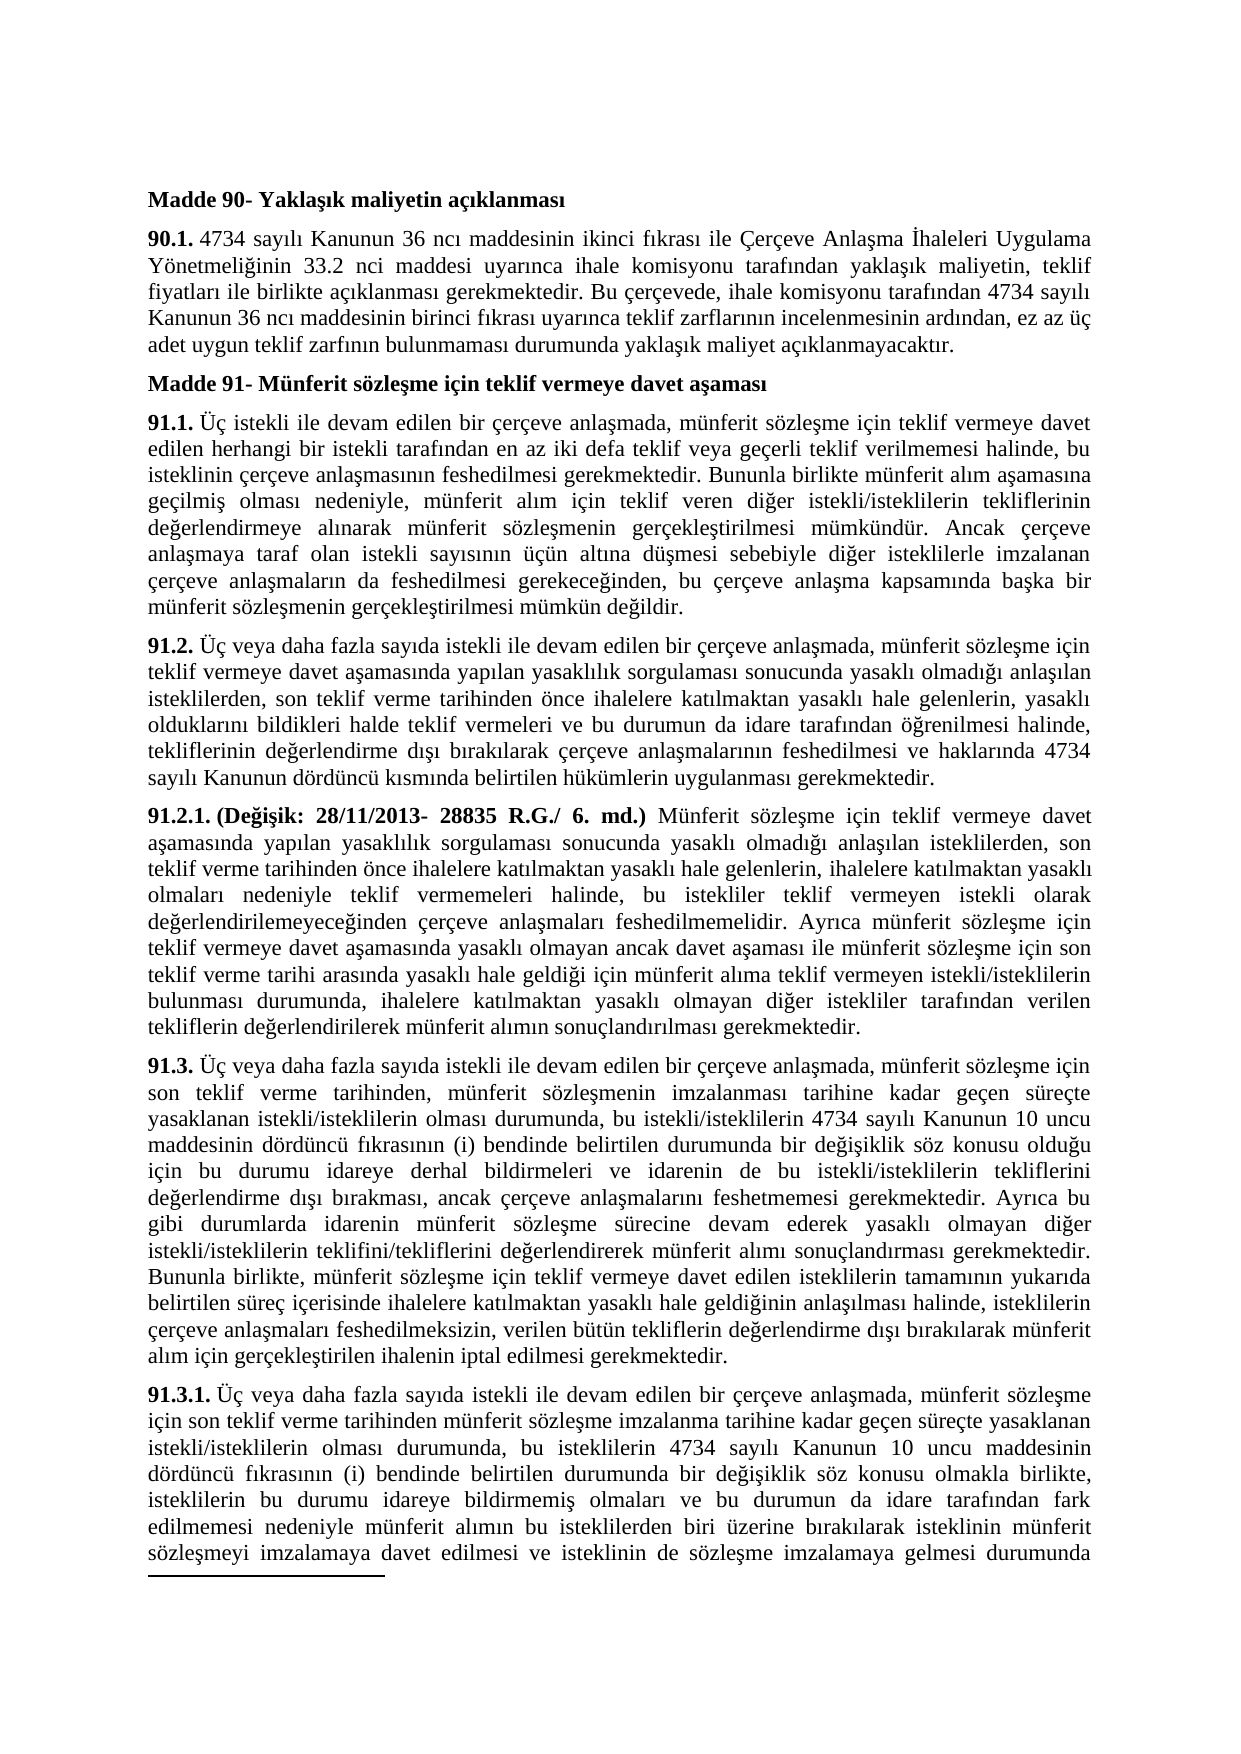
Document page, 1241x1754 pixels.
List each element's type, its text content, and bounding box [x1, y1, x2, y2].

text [148, 1381, 1092, 1565]
text 91.2. Üç veya daha fazla sayıda istekli ile devam edilen bir çerçeve anlaşmada, münferit sözleşme için teklif vermeye davet aşamasında yapılan yasaklılık sorgulaması sonucunda yasaklı olmadığı anlaşılan isteklilerden, son teklif verme tarihinden önce ihalelere katılmaktan yasaklı hale gelenlerin, yasaklı olduklarını bildikleri halde teklif vermeleri ve bu durumun da idare tarafından öğrenilmesi halinde, tekliflerinin değerlendirme dışı bırakılarak çerçeve anlaşmalarının feshedilmesi ve haklarında 4734 sayılı Kanunun dördüncü kısmında belirtilen hükümlerin uygulanması gerekmektedir. [148, 632, 1092, 790]
text Madde 91- Münferit sözleşme için teklif vermeye davet aşaması [148, 370, 1092, 396]
text 90.1. 4734 sayılı Kanunun 36 ncı maddesinin ikinci fıkrası ile Çerçeve Anlaşma İhaleleri Uygulama Yönetmeliğinin 33.2 nci maddesi uyarınca ihale komisyonu tarafından yaklaşık maliyetin, teklif fiyatları ile birlikte açıklanması gerekmektedir. Bu çerçevede, ihale komisyonu tarafından 4734 sayılı Kanunun 36 ncı maddesinin birinci fıkrası uyarınca teklif zarflarının incelenmesinin ardından, ez az üç adet uygun teklif zarfının bulunmaması durumunda yaklaşık maliyet açıklanmayacaktır. [148, 225, 1092, 357]
text 91.2.1. (Değişik: 28/11/2013- 28835 R.G./ 6. md.) Münferit sözleşme için teklif vermeye davet aşamasında yapılan yasaklılık sorgulaması sonucunda yasaklı olmadığı anlaşılan isteklilerden, son teklif verme tarihinden önce ihalelere katılmaktan yasaklı hale gelenlerin, ihalelere katılmaktan yasaklı olmaları nedeniyle teklif vermemeleri halinde, bu istekliler teklif vermeyen istekli olarak değerlendirilemeyeceğinden çerçeve anlaşmaları feshedilmemelidir. Ayrıca münferit sözleşme için teklif vermeye davet aşamasında yasaklı olmayan ancak davet aşaması ile münferit sözleşme için son teklif verme tarihi arasında yasaklı hale geldiği için münferit alıma teklif vermeyen istekli/isteklilerin bulunması durumunda, ihalelere katılmaktan yasaklı olmayan diğer istekliler tarafından verilen tekliflerin değerlendirilerek münferit alımın sonuçlandırılması gerekmektedir. [148, 802, 1092, 1040]
text Madde 90- Yaklaşık maliyetin açıklanması [148, 187, 1092, 213]
text 91.3. Üç veya daha fazla sayıda istekli ile devam edilen bir çerçeve anlaşmada, münferit sözleşme için son teklif verme tarihinden, münferit sözleşmenin imzalanması tarihine kadar geçen süreçte yasaklanan istekli/isteklilerin olması durumunda, bu istekli/isteklilerin 4734 sayılı Kanunun 10 uncu maddesinin dördüncü fıkrasının (i) bendinde belirtilen durumunda bir değişiklik söz konusu olduğu için bu durumu idareye derhal bildirmeleri ve idarenin de bu istekli/isteklilerin tekliflerini değerlendirme dışı bırakması, ancak çerçeve anlaşmalarını feshetmemesi gerekmektedir. Ayrıca bu gibi durumlarda idarenin münferit sözleşme sürecine devam ederek yasaklı olmayan diğer istekli/isteklilerin teklifini/tekliflerini değerlendirerek münferit alımı sonuçlandırması gerekmektedir. Bununla birlikte, münferit sözleşme için teklif vermeye davet edilen isteklilerin tamamının yukarıda belirtilen süreç içerisinde ihalelere katılmaktan yasaklı hale geldiğinin anlaşılması halinde, isteklilerin çerçeve anlaşmaları feshedilmeksizin, verilen bütün tekliflerin değerlendirme dışı bırakılarak münferit alım için gerçekleştirilen ihalenin iptal edilmesi gerekmektedir. [148, 1052, 1092, 1368]
text 91.1. Üç istekli ile devam edilen bir çerçeve anlaşmada, münferit sözleşme için teklif vermeye davet edilen herhangi bir istekli tarafından en az iki defa teklif veya geçerli teklif verilmemesi halinde, bu isteklinin çerçeve anlaşmasının feshedilmesi gerekmektedir. Bununla birlikte münferit alım aşamasına geçilmiş olması nedeniyle, münferit alım için teklif veren diğer istekli/isteklilerin tekliflerinin değerlendirmeye alınarak münferit sözleşmenin gerçekleştirilmesi mümkündür. Ancak çerçeve anlaşmaya taraf olan istekli sayısının üçün altına düşmesi sebebiyle diğer isteklilerle imzalanan çerçeve anlaşmaların da feshedilmesi gerekeceğinden, bu çerçeve anlaşma kapsamında başka bir münferit sözleşmenin gerçekleştirilmesi mümkün değildir. [148, 408, 1092, 619]
